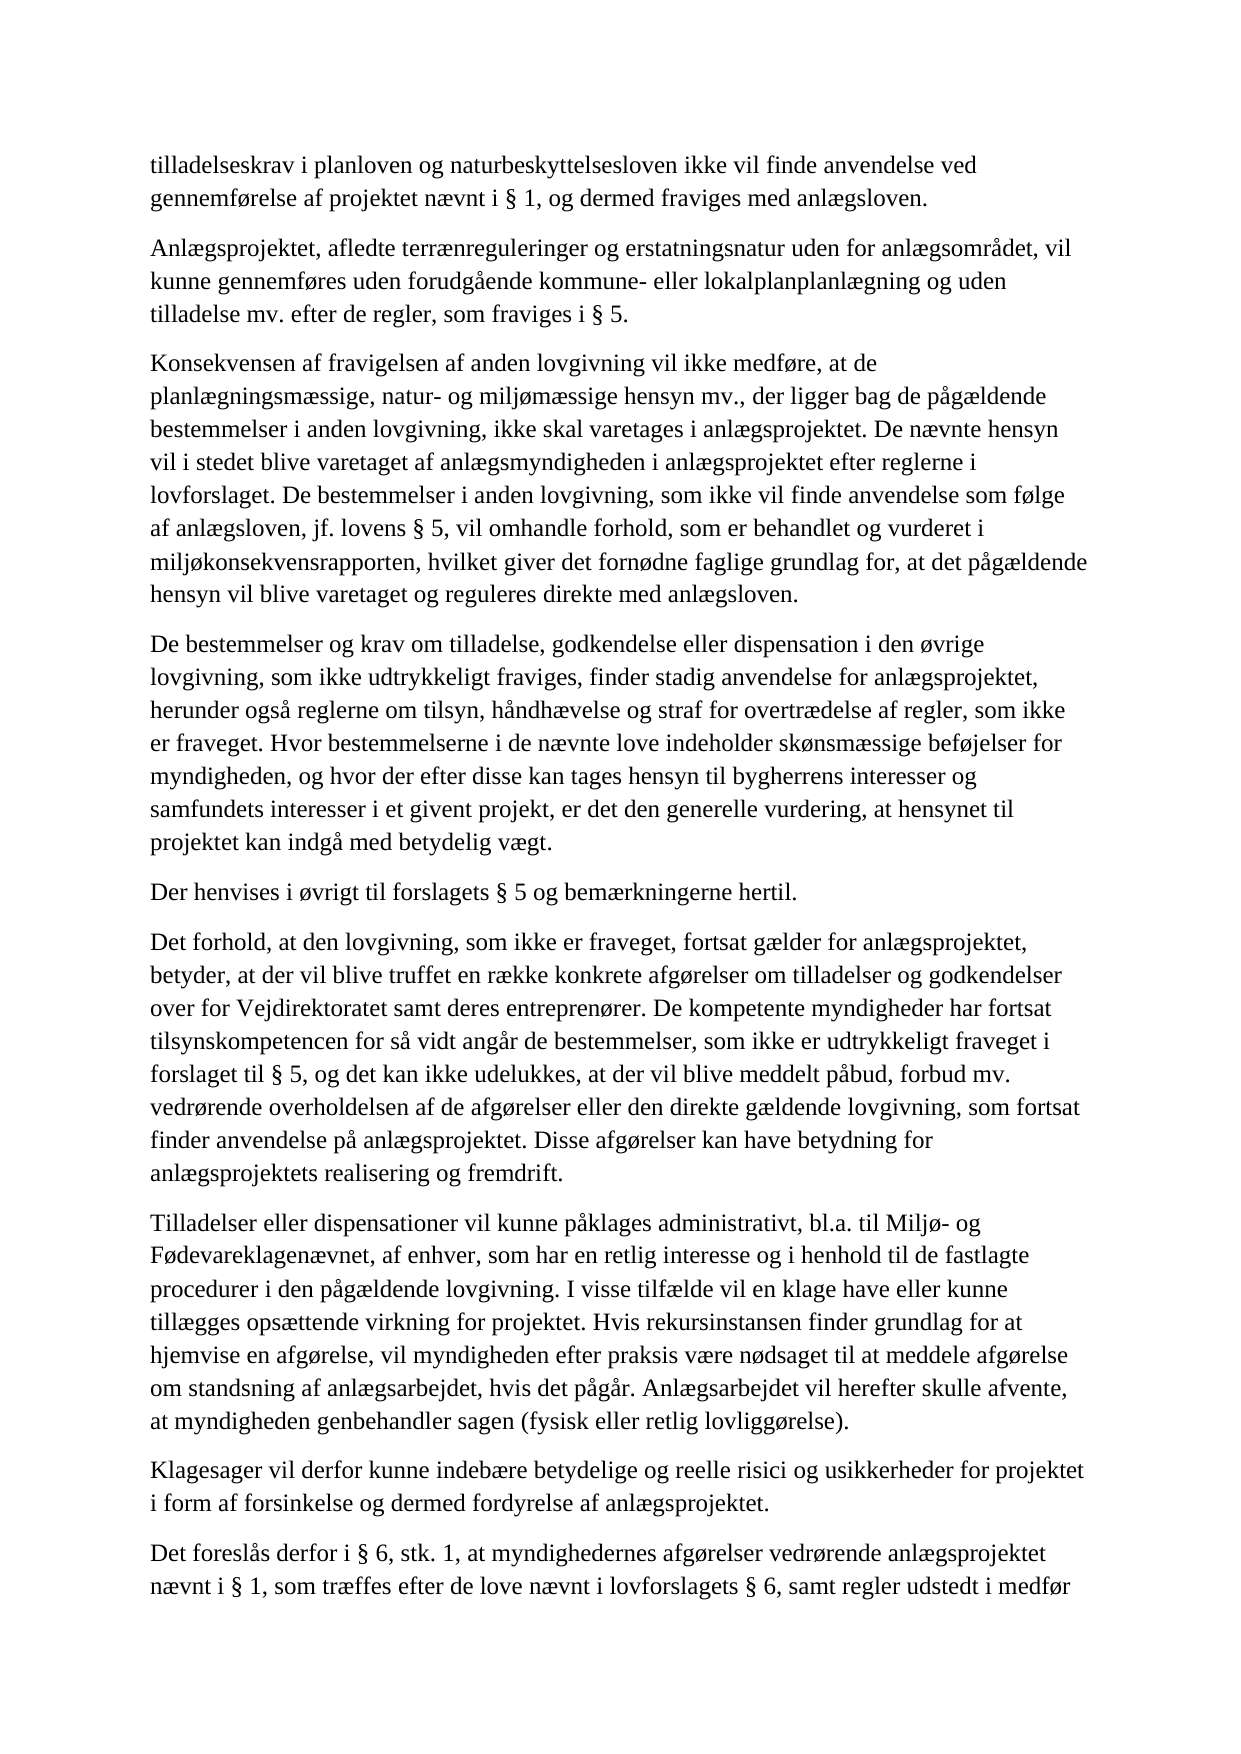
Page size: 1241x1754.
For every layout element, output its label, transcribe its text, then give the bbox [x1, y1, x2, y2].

text Der henvises i øvrigt til forslagets § 5 og bemærkningerne hertil. [150, 877, 1090, 906]
text Konsekvensen af fravigelsen af anden lovgivning vil ikke medføre, at de planlægningsmæssige, natur- og miljømæssige hensyn mv., der ligger bag de pågældende bestemmelser i anden lovgivning, ikke skal varetages i anlægsprojektet. De nævnte hensyn vil i stedet blive varetaget af anlægsmyndigheden i anlægsprojektet efter reglerne i lovforslaget. De bestemmelser i anden lovgivning, som ikke vil finde anvendelse som følge af anlægsloven, jf. lovens § 5, vil omhandle forhold, som er behandlet og vurderet i miljøkonsekvensrapporten, hvilket giver det fornødne faglige grundlag for, at det pågældende hensyn vil blive varetaget og reguleres direkte med anlægsloven. [150, 348, 1090, 608]
text De bestemmelser og krav om tilladelse, godkendelse eller dispensation i den øvrige lovgivning, som ikke udtrykkeligt fraviges, finder stadig anvendelse for anlægsprojektet, herunder også reglerne om tilsyn, håndhævelse og straf for overtrædelse af regler, som ikke er fraveget. Hvor bestemmelserne i de nævnte love indeholder skønsmæssige beføjelser for myndigheden, og hvor der efter disse kan tages hensyn til bygherrens interesser og samfundets interesser i et givent projekt, er det den generelle vurdering, at hensynet til projektet kan indgå med betydelig vægt. [150, 629, 1090, 856]
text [150, 1538, 1090, 1600]
text Klagesager vil derfor kunne indebære betydelige og reelle risici og usikkerheder for projektet i form af forsinkelse og dermed fordyrelse af anlægsprojektet. [150, 1455, 1090, 1517]
text Tilladelser eller dispensationer vil kunne påklages administrativt, bl.a. til Miljø- og Fødevareklagenævnet, af enhver, som har en retlig interesse og i henhold til de fastlagte procedurer i den pågældende lovgivning. I visse tilfælde vil en klage have eller kunne tillægges opsættende virkning for projektet. Hvis rekursinstansen finder grundlag for at hjemvise en afgørelse, vil myndigheden efter praksis være nødsaget til at meddele afgørelse om standsning af anlægsarbejdet, hvis det pågår. Anlægsarbejdet vil herefter skulle afvente, at myndigheden genbehandler sagen (fysisk eller retlig lovliggørelse). [150, 1208, 1090, 1434]
text Det forhold, at den lovgivning, som ikke er fraveget, fortsat gælder for anlægsprojektet, betyder, at der vil blive truffet en række konkrete afgørelser om tilladelser og godkendelser over for Vejdirektoratet samt deres entreprenører. De kompetente myndigheder har fortsat tilsynskompetencen for så vidt angår de bestemmelser, som ikke er udtrykkeligt fraveget i forslaget til § 5, og det kan ikke udelukkes, at der vil blive meddelt påbud, forbud mv. vedrørende overholdelsen af de afgørelser eller den direkte gældende lovgivning, som fortsat finder anvendelse på anlægsprojektet. Disse afgørelser kan have betydning for anlægsprojektets realisering og fremdrift. [150, 927, 1090, 1187]
text Anlægsprojektet, afledte terrænreguleringer og erstatningsnatur uden for anlægsområdet, vil kunne gennemføres uden forudgående kommune- eller lokalplanplanlægning og uden tilladelse mv. efter de regler, som fraviges i § 5. [150, 233, 1090, 327]
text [150, 150, 1090, 212]
